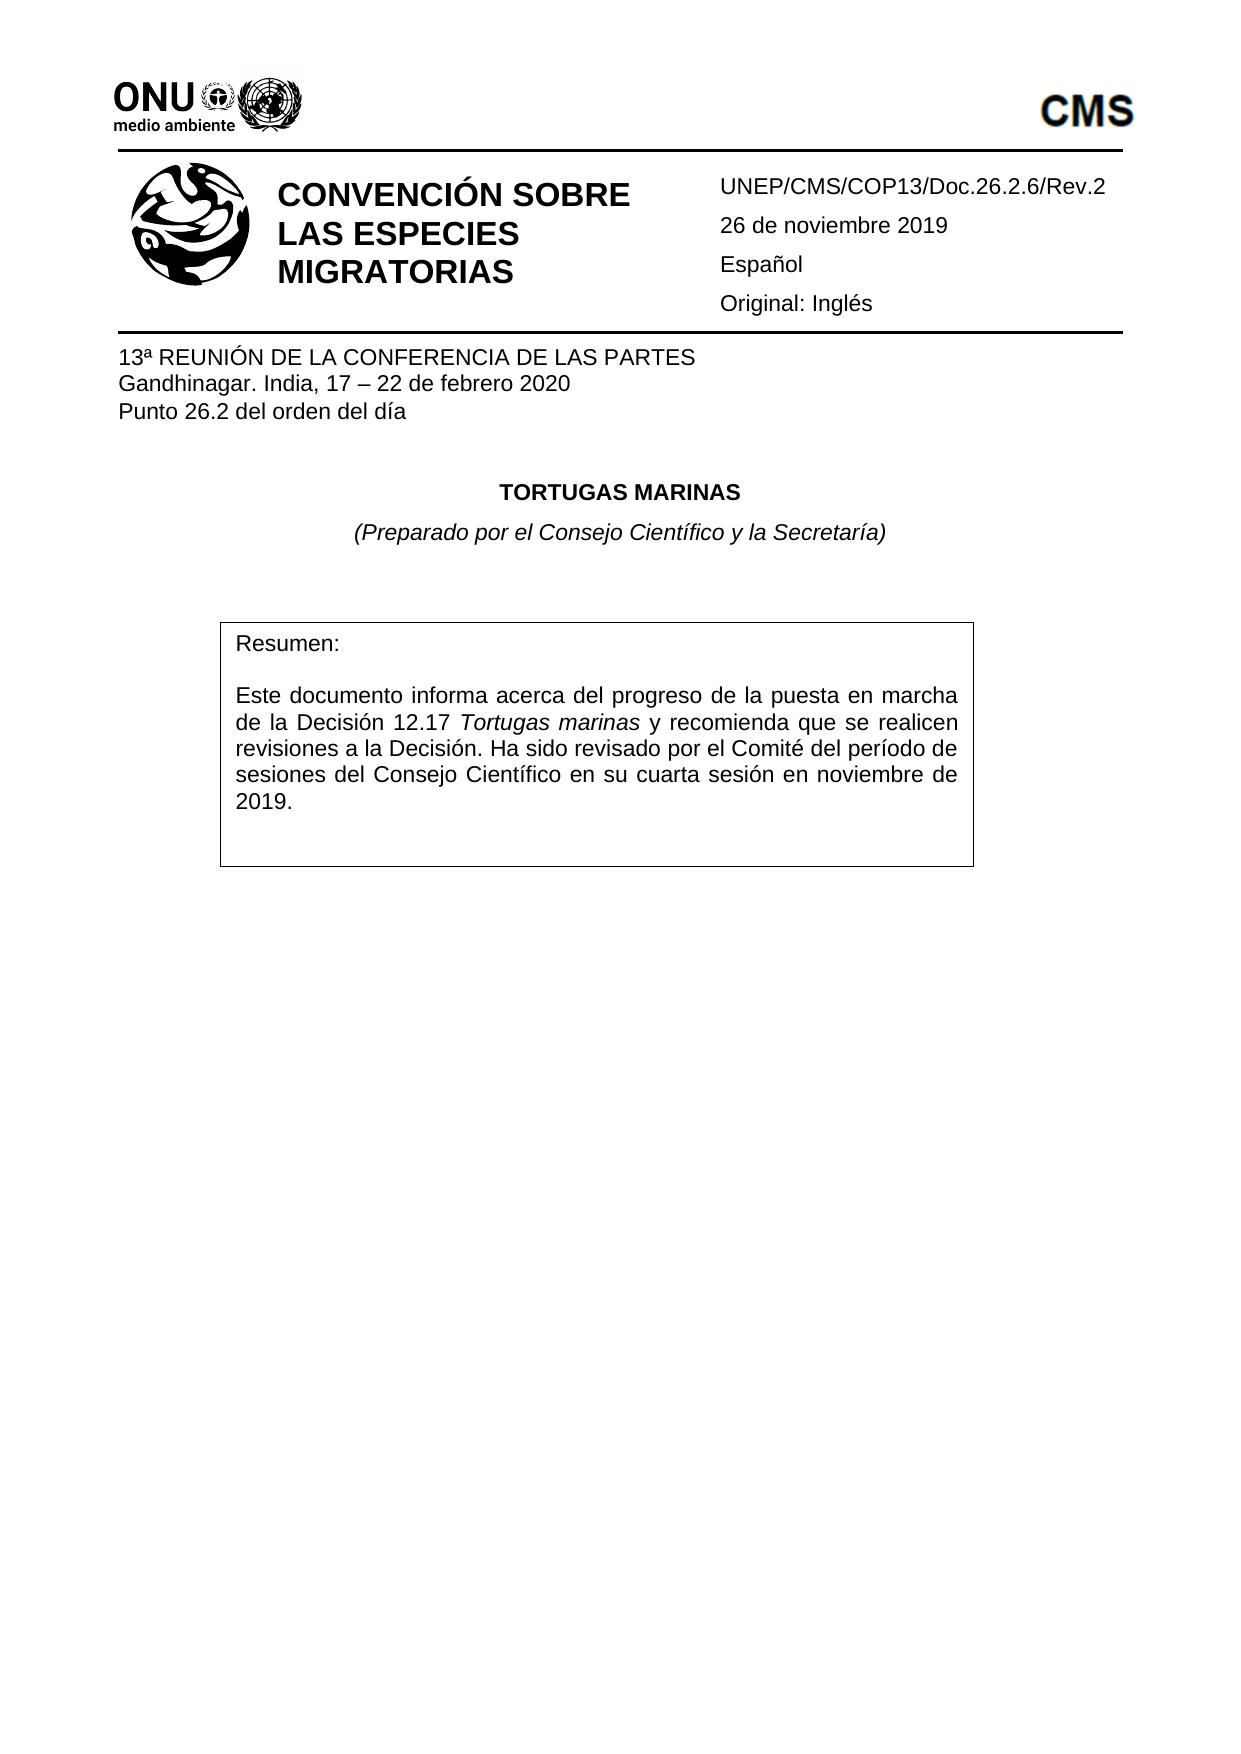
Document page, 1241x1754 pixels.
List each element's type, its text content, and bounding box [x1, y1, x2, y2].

picture [1038, 87, 1135, 131]
text 13ª REUNIÓN DE LA CONFERENCIA DE LAS PARTES [118, 343, 1122, 370]
table_header [118, 152, 277, 331]
table_header UNEP/CMS/COP13/Doc.26.2.6/Rev.2 26 de noviembre 2019 Español Original: Inglés [709, 152, 1123, 331]
text Punto 26.2 del orden del día [118, 398, 1122, 424]
picture [107, 75, 239, 138]
table_header CONVENCIÓN SOBRE LAS ESPECIES MIGRATORIAS [277, 152, 709, 331]
text (Preparado por el Consejo Científico y la Secretaría) [118, 519, 1122, 545]
text Gandhinagar. India, 17 – 22 de febrero 2020 [118, 371, 1122, 396]
text TORTUGAS MARINAS [118, 479, 1122, 505]
